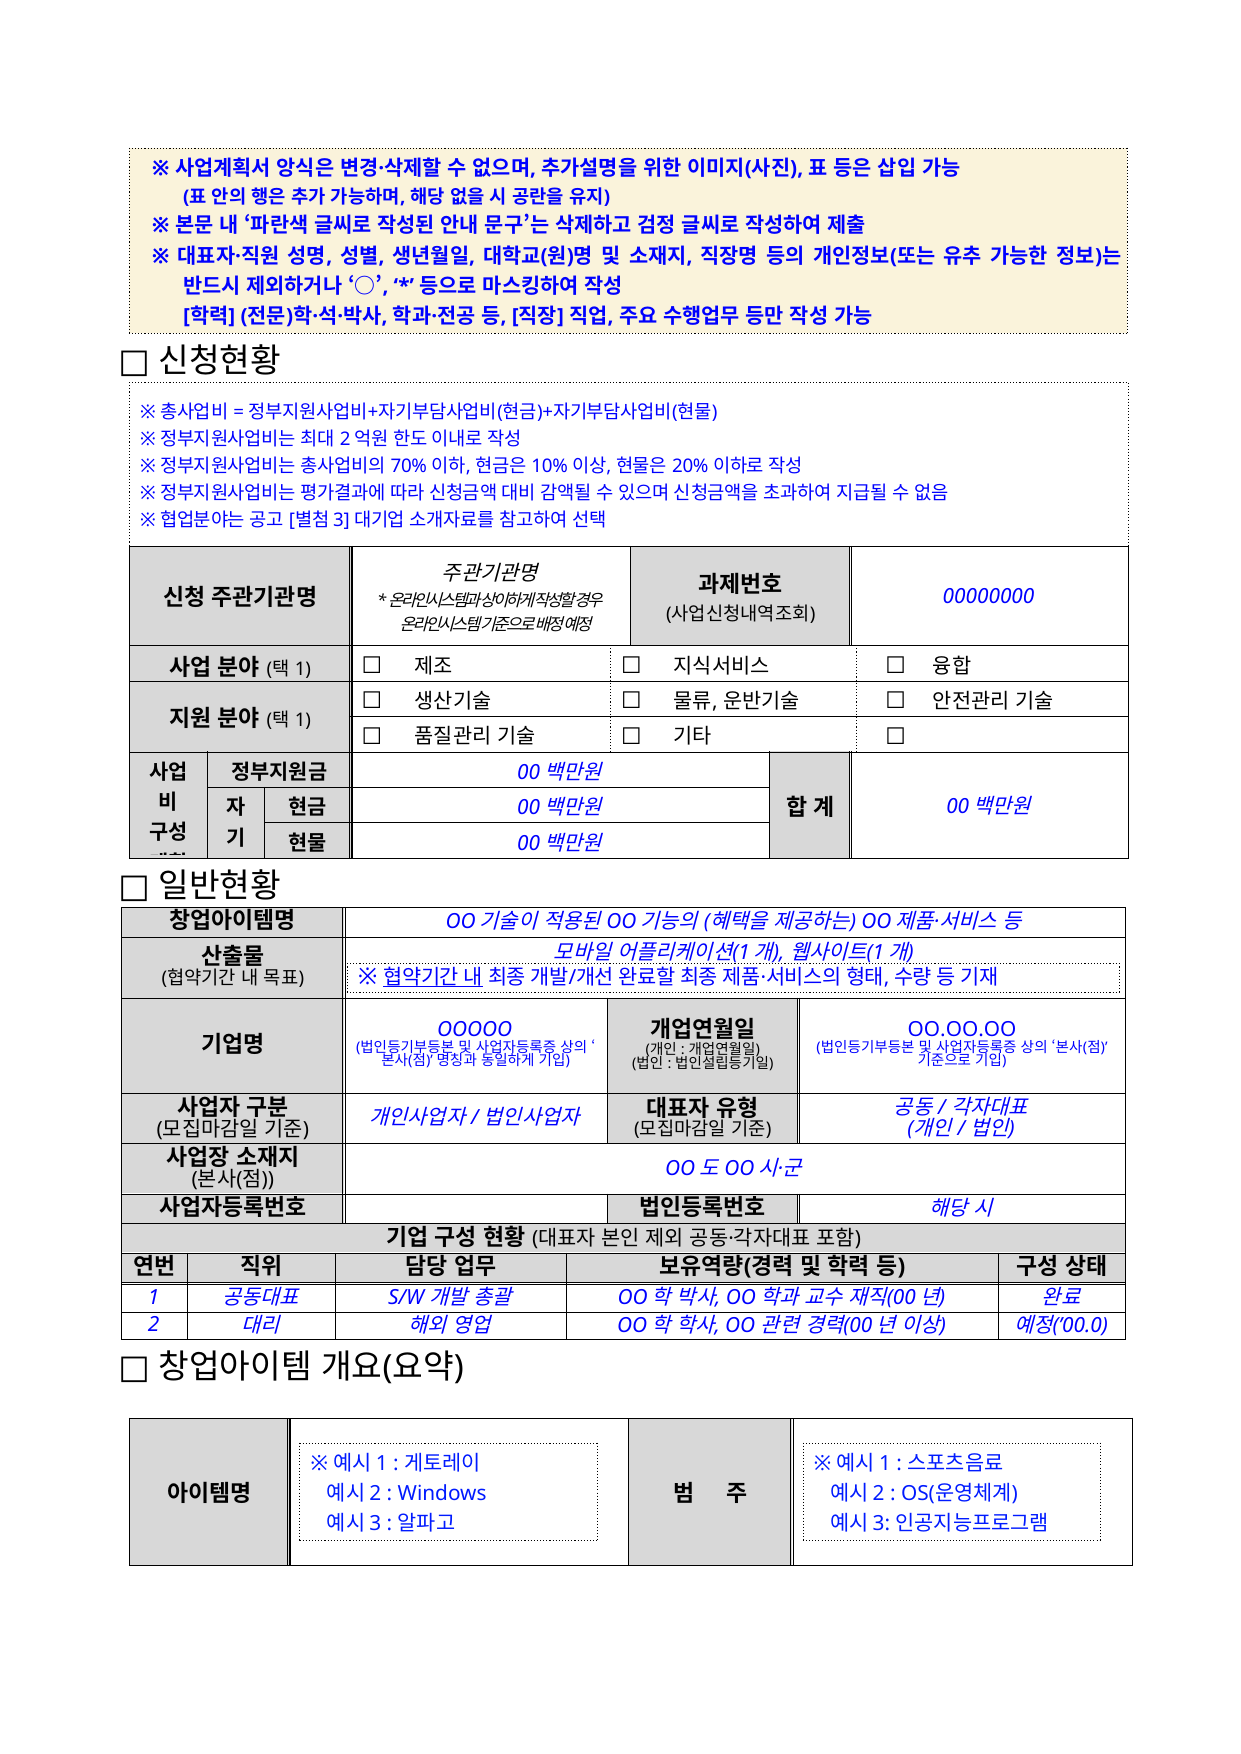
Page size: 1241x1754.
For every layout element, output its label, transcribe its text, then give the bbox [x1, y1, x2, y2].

table_cell 00백만원 [353, 753, 769, 787]
table_cell OO학 학사, OO 관련 경력(00년 이상) [567, 1313, 998, 1339]
table_header 범 주 [629, 1419, 790, 1565]
table_cell 현금 [265, 788, 349, 822]
table_header ※ 총사업비 = 정부지원사업비+자기부담사업비(현금)+자기부담사업비(현물) ※ 정부지원사업비는 최대 2억원 한도 이내로 작성 ※ 정부지원사업비는 총사업비의 70% 이하, 현금은 10% 이상, 현물은 20% 이하로 작성 ※ 정부지원사업비는 평가결과에 따라 신청금액 대비 감액될 수 있으며 신청금액을 초과하여 지급될 수 없음 ※ 협업분야는 공고 [별첨3] 대기업 소개자료를 참고하여 선택 [129, 382, 1128, 546]
table_cell 공동 / 각자대표 (개인 / 법인) [800, 1094, 1125, 1143]
table_cell OO도 OO시·군 [346, 1144, 1125, 1193]
table_cell 직위 [188, 1254, 335, 1282]
table_cell OOOOO (법인등기부등본 및 사업자등록증 상의 ‘본사(점)’ 명칭과 동일하게 기입) [346, 999, 607, 1093]
table_cell 기업명 [122, 999, 342, 1093]
text □ 창업아이템 개요(요약) [118, 1340, 1122, 1388]
table_cell 모바일 어플리케이션(1개), 웹사이트(1개) [346, 938, 1125, 998]
table_cell 대표자 유형 (모집마감일 기준) [608, 1094, 797, 1143]
table_cell 융합 [922, 646, 1128, 681]
table_header 창업아이템명 [122, 908, 342, 936]
table_header [291, 1419, 628, 1565]
text □ 신청현황 [118, 334, 1122, 382]
table_cell 안전관리 기술 [922, 682, 1128, 716]
table_cell [353, 646, 404, 681]
table_cell [353, 717, 404, 751]
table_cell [129, 148, 1127, 333]
table_cell 기타 [663, 717, 856, 751]
table_cell 기업 구성 현황 (대표자 본인 제외 공동·각자대표 포함) [122, 1224, 1125, 1252]
table_cell 제조 [404, 646, 610, 681]
table_cell 00백만원 [353, 788, 769, 822]
table_cell 연번 [122, 1254, 187, 1282]
table_cell 보유역량(경력 및 학력 등) [567, 1254, 998, 1282]
table_cell 신청 주관기관명 [130, 547, 349, 645]
table_cell S/W 개발 총괄 [336, 1285, 566, 1312]
table_header [794, 1419, 1132, 1565]
table_cell 과제번호 (사업신청내역조회) [631, 547, 849, 645]
table_cell 생산기술 [404, 682, 610, 716]
table_cell 00000000 [852, 547, 1128, 645]
table_cell 해당 시 [800, 1195, 1125, 1223]
table_cell 사업 분야 (택 1) [130, 646, 349, 681]
table_cell 개업연월일 (개인 : 개업연월일) (법인 : 법인설립등기일) [608, 999, 797, 1093]
table_cell 정부지원금 [208, 753, 349, 787]
table_cell 사업장 소재지 (본사(점)) [122, 1144, 342, 1193]
table_cell [922, 717, 1128, 751]
table_cell 예정(’00.0) [999, 1313, 1125, 1339]
table_cell [610, 682, 663, 716]
table_cell 개인사업자 / 법인사업자 [346, 1094, 607, 1143]
table_cell 해외 영업 [336, 1313, 566, 1339]
table_header OO기술이 적용된 OO기능의 (혜택을 제공하는) OO제품·서비스 등 [346, 908, 1125, 936]
table_cell 사업비 구성 계획 [130, 753, 207, 858]
table_cell 사업자등록번호 [122, 1195, 342, 1223]
table_cell 1 [122, 1285, 187, 1312]
table_cell 주관기관명 * 온라인시스템과 상이하게 작성할 경우 온라인시스템 기준으로 배정 예정 [353, 547, 630, 645]
table_cell 담당 업무 [336, 1254, 566, 1282]
table_cell 품질관리 기술 [404, 717, 610, 751]
table_cell 물류, 운반기술 [663, 682, 856, 716]
table_cell 완료 [999, 1285, 1125, 1312]
table_cell 2 [122, 1313, 187, 1339]
table_cell 지식서비스 [663, 646, 856, 681]
table_cell [353, 682, 404, 716]
table_cell 공동대표 [188, 1285, 335, 1312]
table_cell 사업자 구분 (모집마감일 기준) [122, 1094, 342, 1143]
table_header 아이템명 [130, 1419, 287, 1565]
table_cell 00백만원 [852, 753, 1128, 858]
table_cell [856, 717, 922, 751]
table_cell 산출물 (협약기간 내 목표) [122, 938, 342, 998]
table_cell 구성 상태 [999, 1254, 1125, 1282]
table_cell OO학 박사, OO학과 교수 재직(00년) [567, 1285, 998, 1312]
table_cell 대리 [188, 1313, 335, 1339]
table_cell [346, 1195, 607, 1223]
table_cell 00백만원 [353, 823, 769, 858]
table_cell [610, 646, 663, 681]
table_cell 법인등록번호 [608, 1195, 797, 1223]
table_cell [610, 717, 663, 751]
table_cell 합 계 [770, 753, 849, 858]
table_cell [856, 682, 922, 716]
table_cell 현물 [265, 823, 349, 858]
table_cell [856, 646, 922, 681]
table_cell 자기부담 [208, 788, 264, 858]
table_cell 지원 분야 (택 1) [130, 682, 349, 751]
text □ 일반현황 [118, 858, 1122, 907]
table_cell OO.OO.OO (법인등기부등본 및 사업자등록증 상의 ‘본사(점)’ 기준으로 기입) [800, 999, 1125, 1093]
